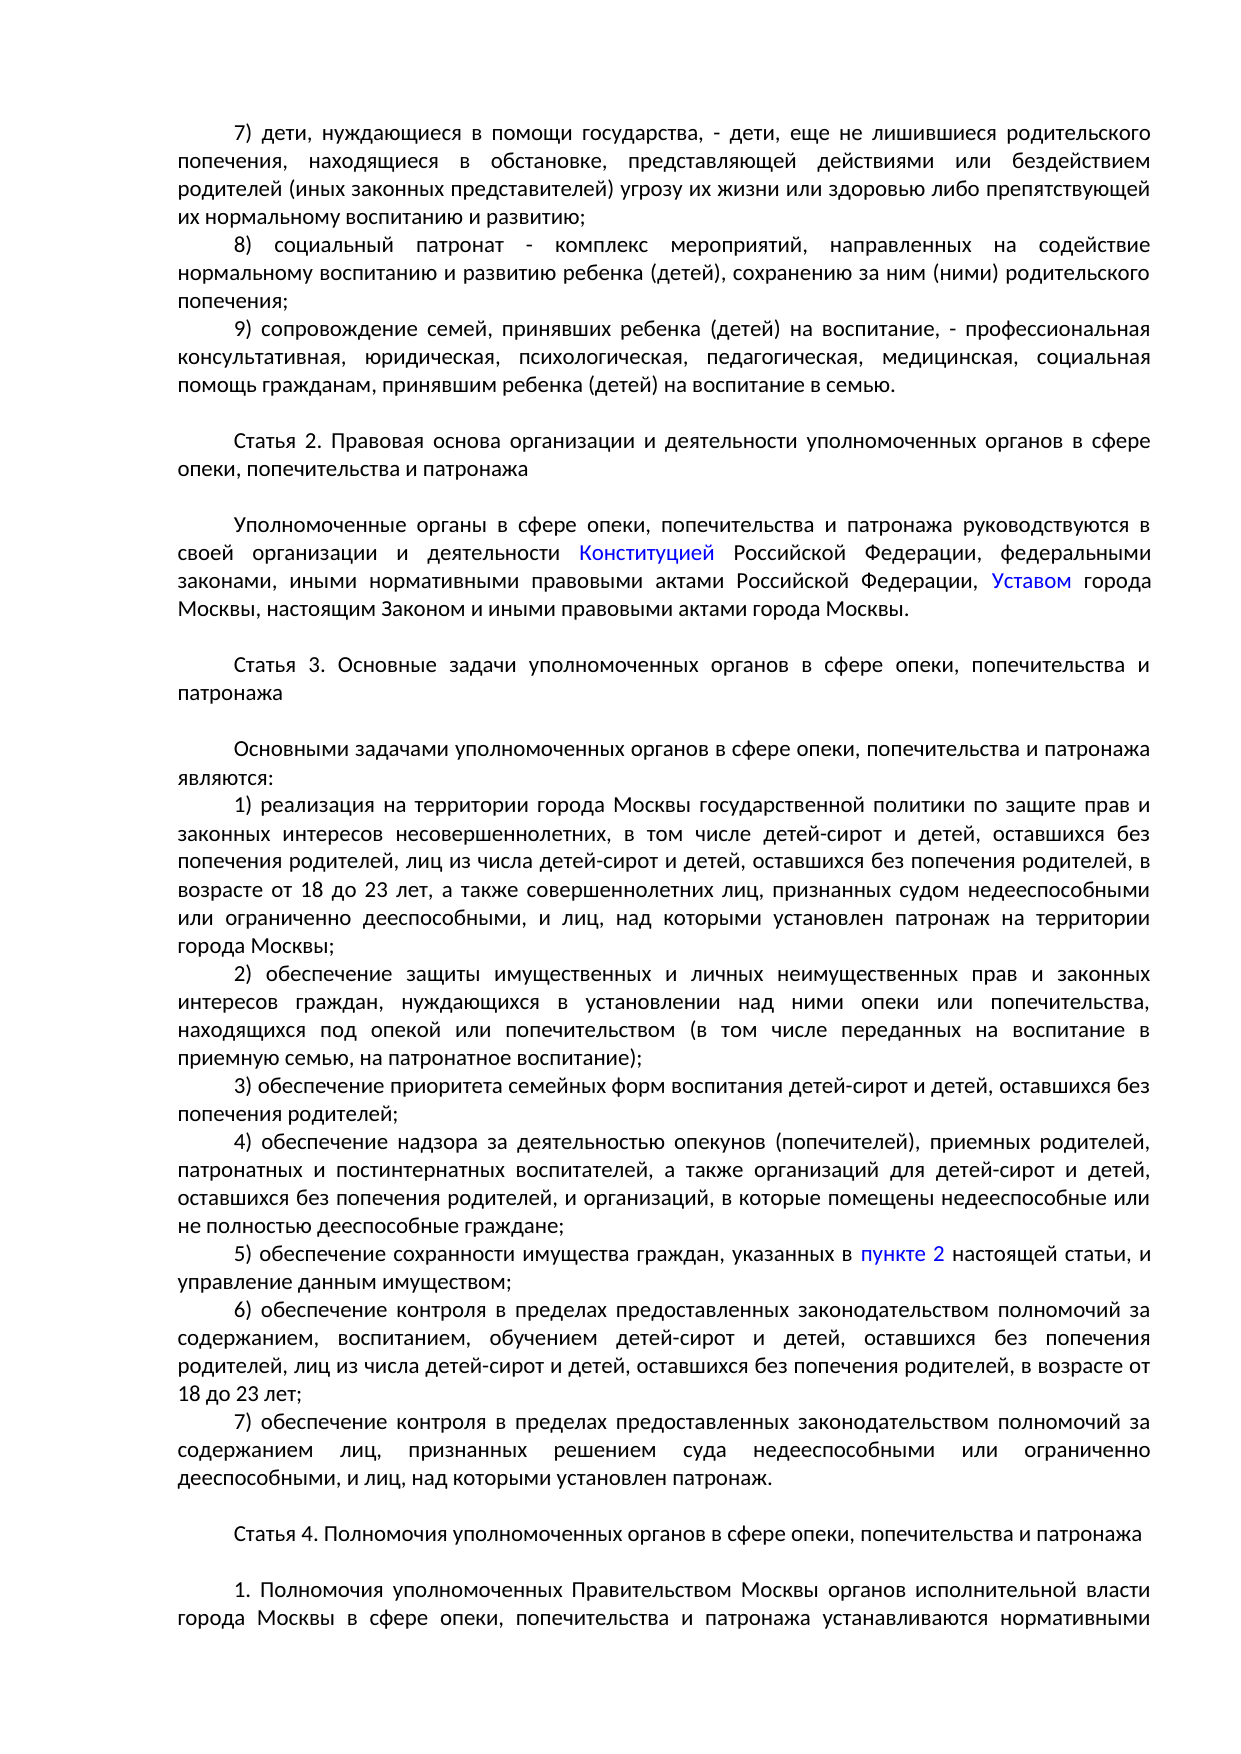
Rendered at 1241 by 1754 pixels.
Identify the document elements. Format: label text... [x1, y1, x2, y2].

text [177, 1575, 1152, 1631]
text 9) сопровождение семей, принявших ребенка (детей) на воспитание, - профессиональная консультативная, юридическая, психологическая, педагогическая, медицинская, социальная помощь гражданам, принявшим ребенка (детей) на воспитание в семью. [177, 314, 1152, 398]
text 2) обеспечение защиты имущественных и личных неимущественных прав и законных интересов граждан, нуждающихся в установлении над ними опеки или попечительства, находящихся под опекой или попечительством (в том числе переданных на воспитание в приемную семью, на патронатное воспитание); [177, 959, 1152, 1071]
text Основными задачами уполномоченных органов в сфере опеки, попечительства и патронажа являются: [177, 734, 1152, 791]
text 5) обеспечение сохранности имущества граждан, указанных в пункте 2 настоящей статьи, и управление данным имуществом; [177, 1239, 1152, 1295]
text 4) обеспечение надзора за деятельностью опекунов (попечителей), приемных родителей, патронатных и постинтернатных воспитателей, а также организаций для детей-сирот и детей, оставшихся без попечения родителей, и организаций, в которые помещены недееспособные или не полностью дееспособные граждане; [177, 1127, 1152, 1239]
text 8) социальный патронат - комплекс мероприятий, направленных на содействие нормальному воспитанию и развитию ребенка (детей), сохранению за ним (ними) родительского попечения; [177, 230, 1152, 314]
text 6) обеспечение контроля в пределах предоставленных законодательством полномочий за содержанием, воспитанием, обучением детей-сирот и детей, оставшихся без попечения родителей, лиц из числа детей-сирот и детей, оставшихся без попечения родителей, в возрасте от 18 до 23 лет; [177, 1295, 1152, 1407]
text 3) обеспечение приоритета семейных форм воспитания детей-сирот и детей, оставшихся без попечения родителей; [177, 1071, 1152, 1127]
text Статья 3. Основные задачи уполномоченных органов в сфере опеки, попечительства и патронажа [177, 651, 1152, 707]
text 7) обеспечение контроля в пределах предоставленных законодательством полномочий за содержанием лиц, признанных решением суда недееспособными или ограниченно дееспособными, и лиц, над которыми установлен патронаж. [177, 1407, 1152, 1491]
text 1) реализация на территории города Москвы государственной политики по защите прав и законных интересов несовершеннолетних, в том числе детей-сирот и детей, оставшихся без попечения родителей, лиц из числа детей-сирот и детей, оставшихся без попечения родителей, в возрасте от 18 до 23 лет, а также совершеннолетних лиц, признанных судом недееспособными или ограниченно дееспособными, и лиц, над которыми установлен патронаж на территории города Москвы; [177, 791, 1152, 959]
text Статья 2. Правовая основа организации и деятельности уполномоченных органов в сфере опеки, попечительства и патронажа [177, 426, 1152, 482]
text Статья 4. Полномочия уполномоченных органов в сфере опеки, попечительства и патронажа [177, 1519, 1152, 1547]
text 7) дети, нуждающиеся в помощи государства, - дети, еще не лишившиеся родительского попечения, находящиеся в обстановке, представляющей действиями или бездействием родителей (иных законных представителей) угрозу их жизни или здоровью либо препятствующей их нормальному воспитанию и развитию; [177, 118, 1152, 230]
text Уполномоченные органы в сфере опеки, попечительства и патронажа руководствуются в своей организации и деятельности Конституцией Российской Федерации, федеральными законами, иными нормативными правовыми актами Российской Федерации, Уставом города Москвы, настоящим Законом и иными правовыми актами города Москвы. [177, 510, 1152, 622]
